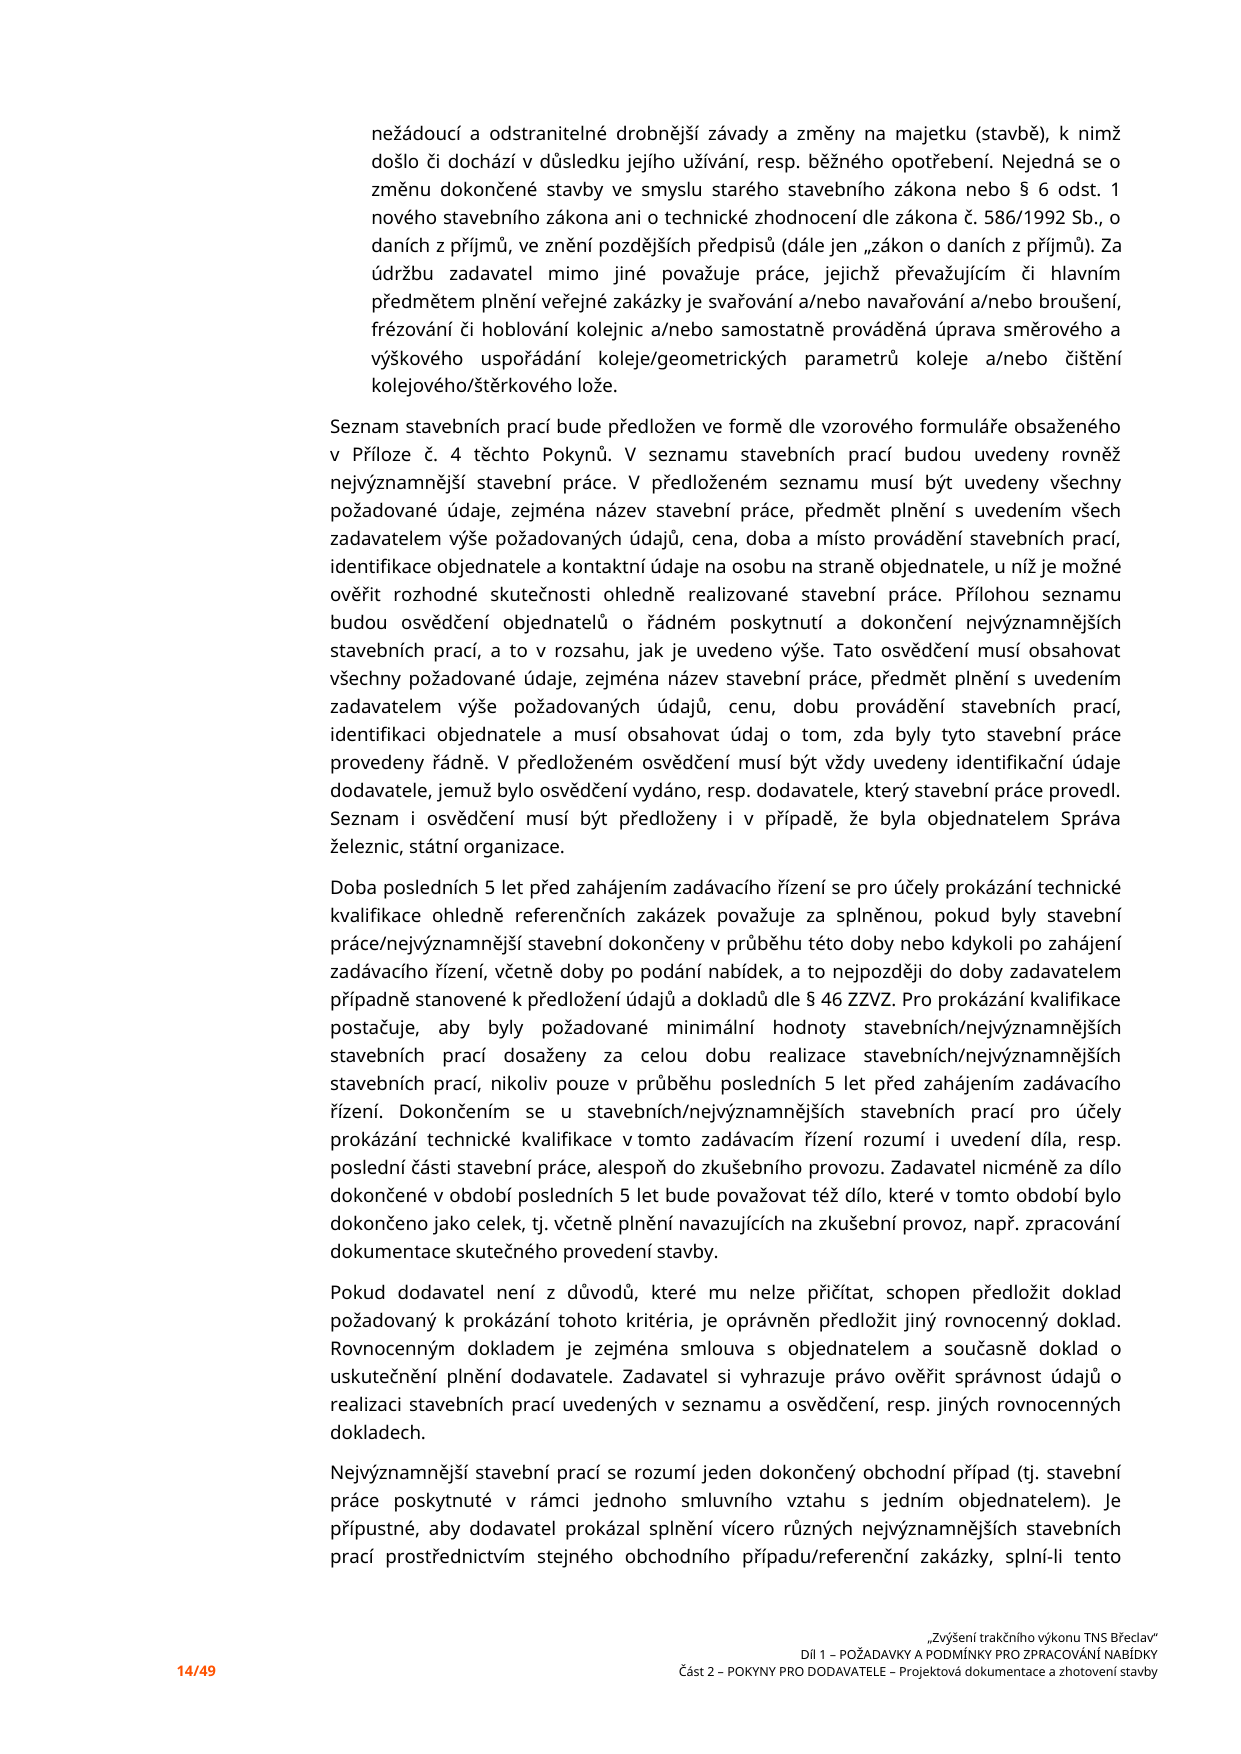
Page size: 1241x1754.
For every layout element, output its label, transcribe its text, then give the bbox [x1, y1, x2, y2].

text Doba posledních 5 let před zahájením zadávacího řízení se pro účely prokázání technické kvalifikace ohledně referenčních zakázek považuje za splněnou, pokud byly stavební práce/nejvýznamnější stavební dokončeny v průběhu této doby nebo kdykoli po zahájení zadávacího řízení, včetně doby po podání nabídek, a to nejpozději do doby zadavatelem případně stanovené k předložení údajů a dokladů dle § 46 ZZVZ. Pro prokázání kvalifikace postačuje, aby byly požadované minimální hodnoty stavebních/nejvýznamnějších stavebních prací dosaženy za celou dobu realizace stavebních/nejvýznamnějších stavebních prací, nikoliv pouze v průběhu posledních 5 let před zahájením zadávacího řízení. Dokončením se u stavebních/nejvýznamnějších stavebních prací pro účely prokázání technické kvalifikace v tomto zadávacím řízení rozumí i uvedení díla, resp. poslední části stavební práce, alespoň do zkušebního provozu. Zadavatel nicméně za dílo dokončené v období posledních 5 let bude považovat též dílo, které v tomto období bylo dokončeno jako celek, tj. včetně plnění navazujících na zkušební provoz, např. zpracování dokumentace skutečného provedení stavby. [330, 874, 1122, 1264]
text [330, 1459, 1122, 1569]
text Seznam stavebních prací bude předložen ve formě dle vzorového formuláře obsaženého v Příloze č. 4 těchto Pokynů. V seznamu stavebních prací budou uvedeny rovněž nejvýznamnější stavební práce. V předloženém seznamu musí být uvedeny všechny požadované údaje, zejména název stavební práce, předmět plnění s uvedením všech zadavatelem výše požadovaných údajů, cena, doba a místo provádění stavebních prací, identifikace objednatele a kontaktní údaje na osobu na straně objednatele, u níž je možné ověřit rozhodné skutečnosti ohledně realizované stavební práce. Přílohou seznamu budou osvědčení objednatelů o řádném poskytnutí a dokončení nejvýznamnějších stavebních prací, a to v rozsahu, jak je uvedeno výše. Tato osvědčení musí obsahovat všechny požadované údaje, zejména název stavební práce, předmět plnění s uvedením zadavatelem výše požadovaných údajů, cenu, dobu provádění stavebních prací, identifikaci objednatele a musí obsahovat údaj o tom, zda byly tyto stavební práce provedeny řádně. V předloženém osvědčení musí být vždy uvedeny identifikační údaje dodavatele, jemuž bylo osvědčení vydáno, resp. dodavatele, který stavební práce provedl. Seznam i osvědčení musí být předloženy i v případě, že byla objednatelem Správa železnic, státní organizace. [330, 413, 1122, 859]
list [334, 121, 1122, 398]
text Pokud dodavatel není z důvodů, které mu nelze přičítat, schopen předložit doklad požadovaný k prokázání tohoto kritéria, je oprávněn předložit jiný rovnocenný doklad. Rovnocenným dokladem je zejména smlouva s objednatelem a současně doklad o uskutečnění plnění dodavatele. Zadavatel si vyhrazuje právo ověřit správnost údajů o realizaci stavebních prací uvedených v seznamu a osvědčení, resp. jiných rovnocenných dokladech. [330, 1279, 1122, 1444]
